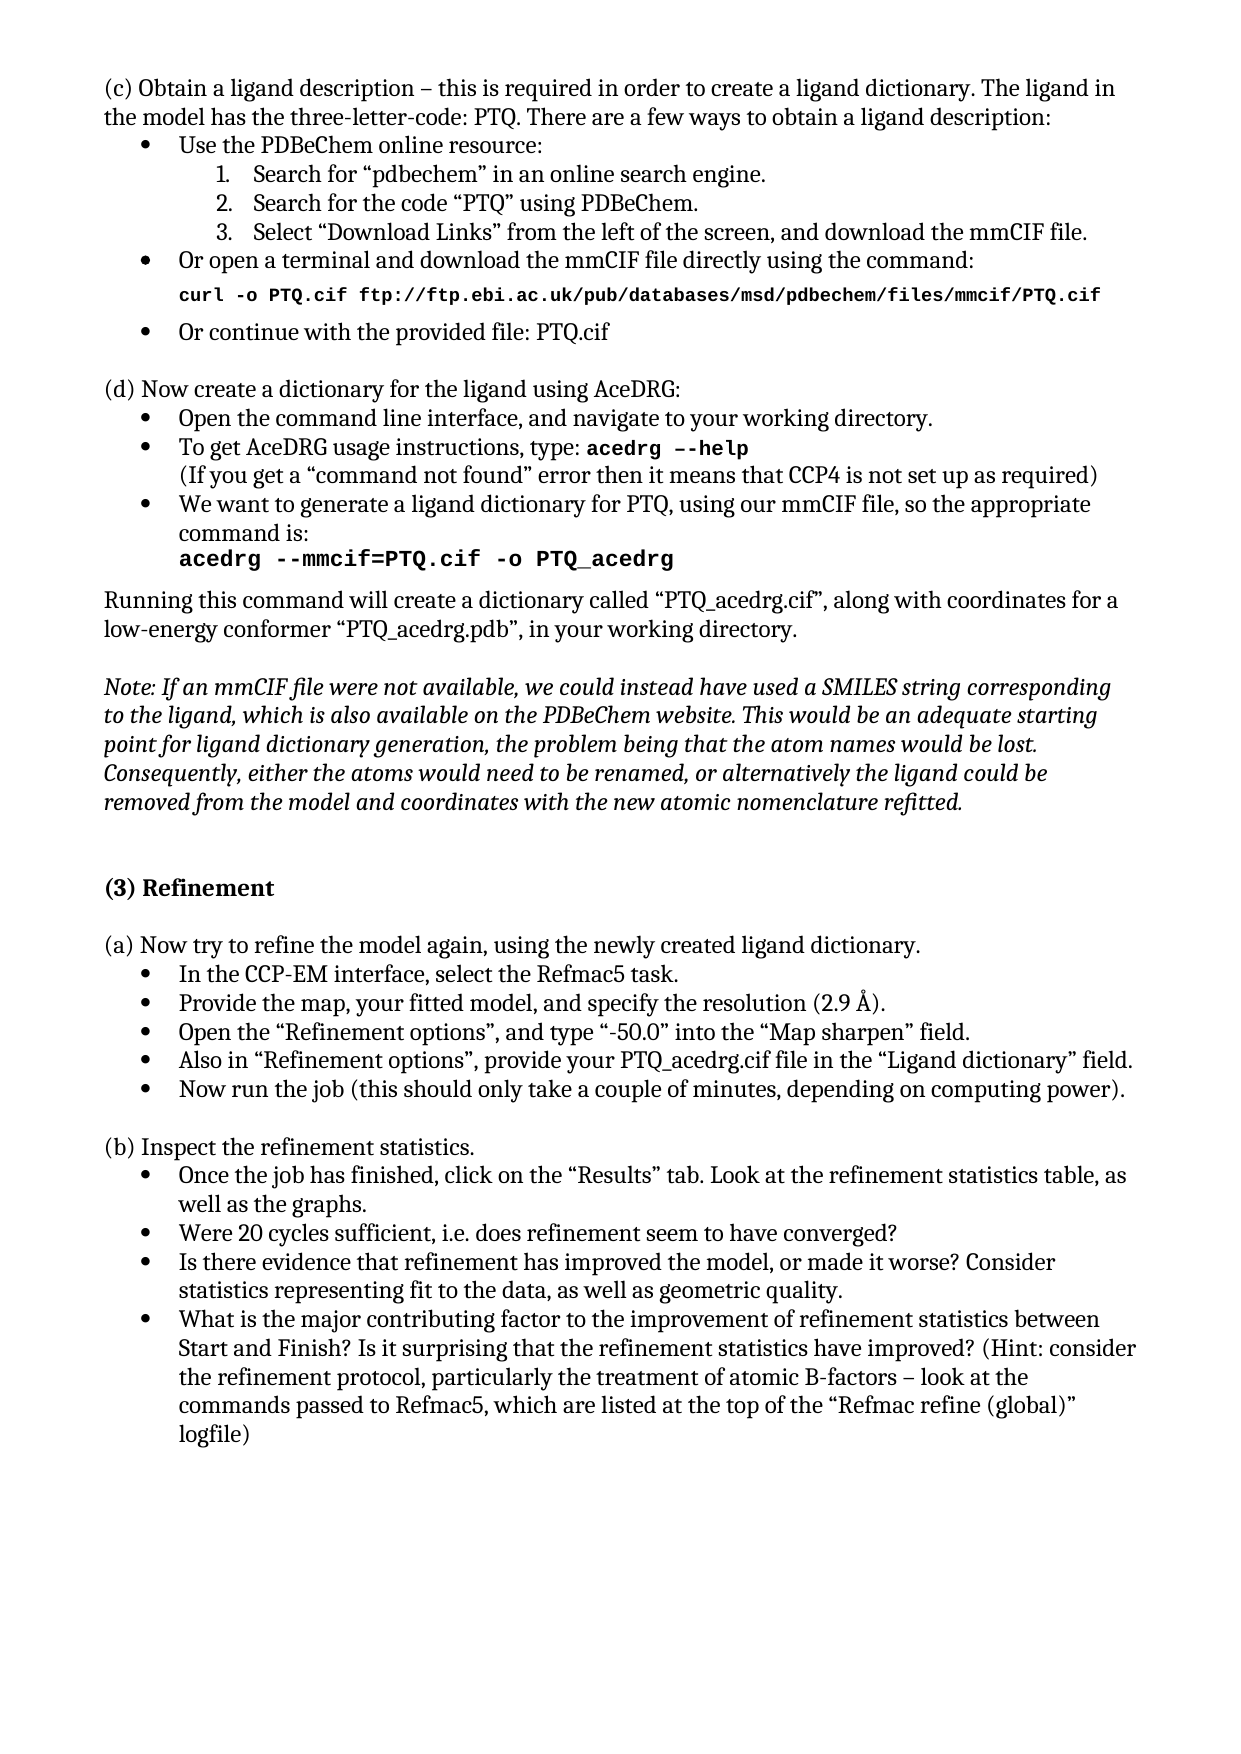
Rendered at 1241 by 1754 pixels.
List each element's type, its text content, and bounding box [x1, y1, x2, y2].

list To get AceDRG usage instructions, type: acedrg –-help (If you get a “command not found” error then it means that CCP4 is not set up as required) [141, 433, 1138, 490]
list Also in “Refinement options”, provide your PTQ_acedrg.cif file in the “Ligand dictionary” field. [141, 1046, 1138, 1075]
list Were 20 cycles sufficient, i.e. does refinement seem to have converged? [141, 1219, 1138, 1248]
list Or open a terminal and download the mmCIF file directly using the command: curl -o PTQ.cif ftp://ftp.ebi.ac.uk/pub/databases/msd/pdbechem/files/mmcif/PTQ.cif [141, 246, 1138, 307]
list In the CCP-EM interface, select the Refmac5 task. [141, 960, 1138, 989]
list acedrg --mmcif=PTQ.cif -o PTQ_acedrg [178, 548, 1138, 573]
text (d) Now create a dictionary for the ligand using AceDRG: [103, 375, 1138, 404]
list Search for “pdbechem” in an online search engine. [216, 160, 1138, 189]
text (c) Obtain a ligand description – this is required in order to create a ligand dictionary. The ligand in the model has the three-letter-code: PTQ. There are a few ways to obtain a ligand description: [103, 74, 1138, 131]
text (b) Inspect the refinement statistics. [103, 1133, 1138, 1161]
list Use the PDBeChem online resource: [141, 131, 1138, 160]
list Provide the map, your fitted model, and specify the resolution (2.9 Å). [141, 989, 1138, 1018]
text (3) Refinement [103, 874, 1138, 903]
list Select “Download Links” from the left of the screen, and download the mmCIF file. [216, 218, 1138, 246]
list We want to generate a ligand dictionary for PTQ, using our mmCIF file, so the appropriate command is: [141, 490, 1138, 548]
list Once the job has finished, click on the “Results” tab. Look at the refinement statistics table, as well as the graphs. [141, 1161, 1138, 1219]
text Running this command will create a dictionary called “PTQ_acedrg.cif”, along with coordinates for a low-energy conformer “PTQ_acedrg.pdb”, in your working directory. [103, 586, 1138, 644]
list Or continue with the provided file: PTQ.cif [141, 318, 1138, 346]
list What is the major contributing factor to the improvement of refinement statistics between Start and Finish? Is it surprising that the refinement statistics have improved? (Hint: consider the refinement protocol, particularly the treatment of atomic B-factors – look at the commands passed to Refmac5, which are listed at the top of the “Refmac refine (global)” logfile) [141, 1305, 1138, 1449]
list Is there evidence that refinement has improved the model, or made it worse? Consider statistics representing fit to the data, as well as geometric quality. [141, 1248, 1138, 1305]
list Search for the code “PTQ” using PDBeChem. [216, 189, 1138, 218]
list Now run the job (this should only take a couple of minutes, depending on computing power). [141, 1075, 1138, 1104]
text Note: If an mmCIF file were not available, we could instead have used a SMILES string corresponding to the ligand, which is also available on the PDBeChem website. This would be an adequate starting point for ligand dictionary generation, the problem being that the atom names would be lost. Consequently, either the atoms would need to be renamed, or alternatively the ligand could be removed from the model and coordinates with the new atomic nomenclature refitted. [103, 673, 1138, 816]
list Open the “Refinement options”, and type “-50.0” into the “Map sharpen” field. [141, 1018, 1138, 1046]
list Open the command line interface, and navigate to your working directory. [141, 404, 1138, 433]
text (a) Now try to refine the model again, using the newly created ligand dictionary. [103, 931, 1138, 960]
